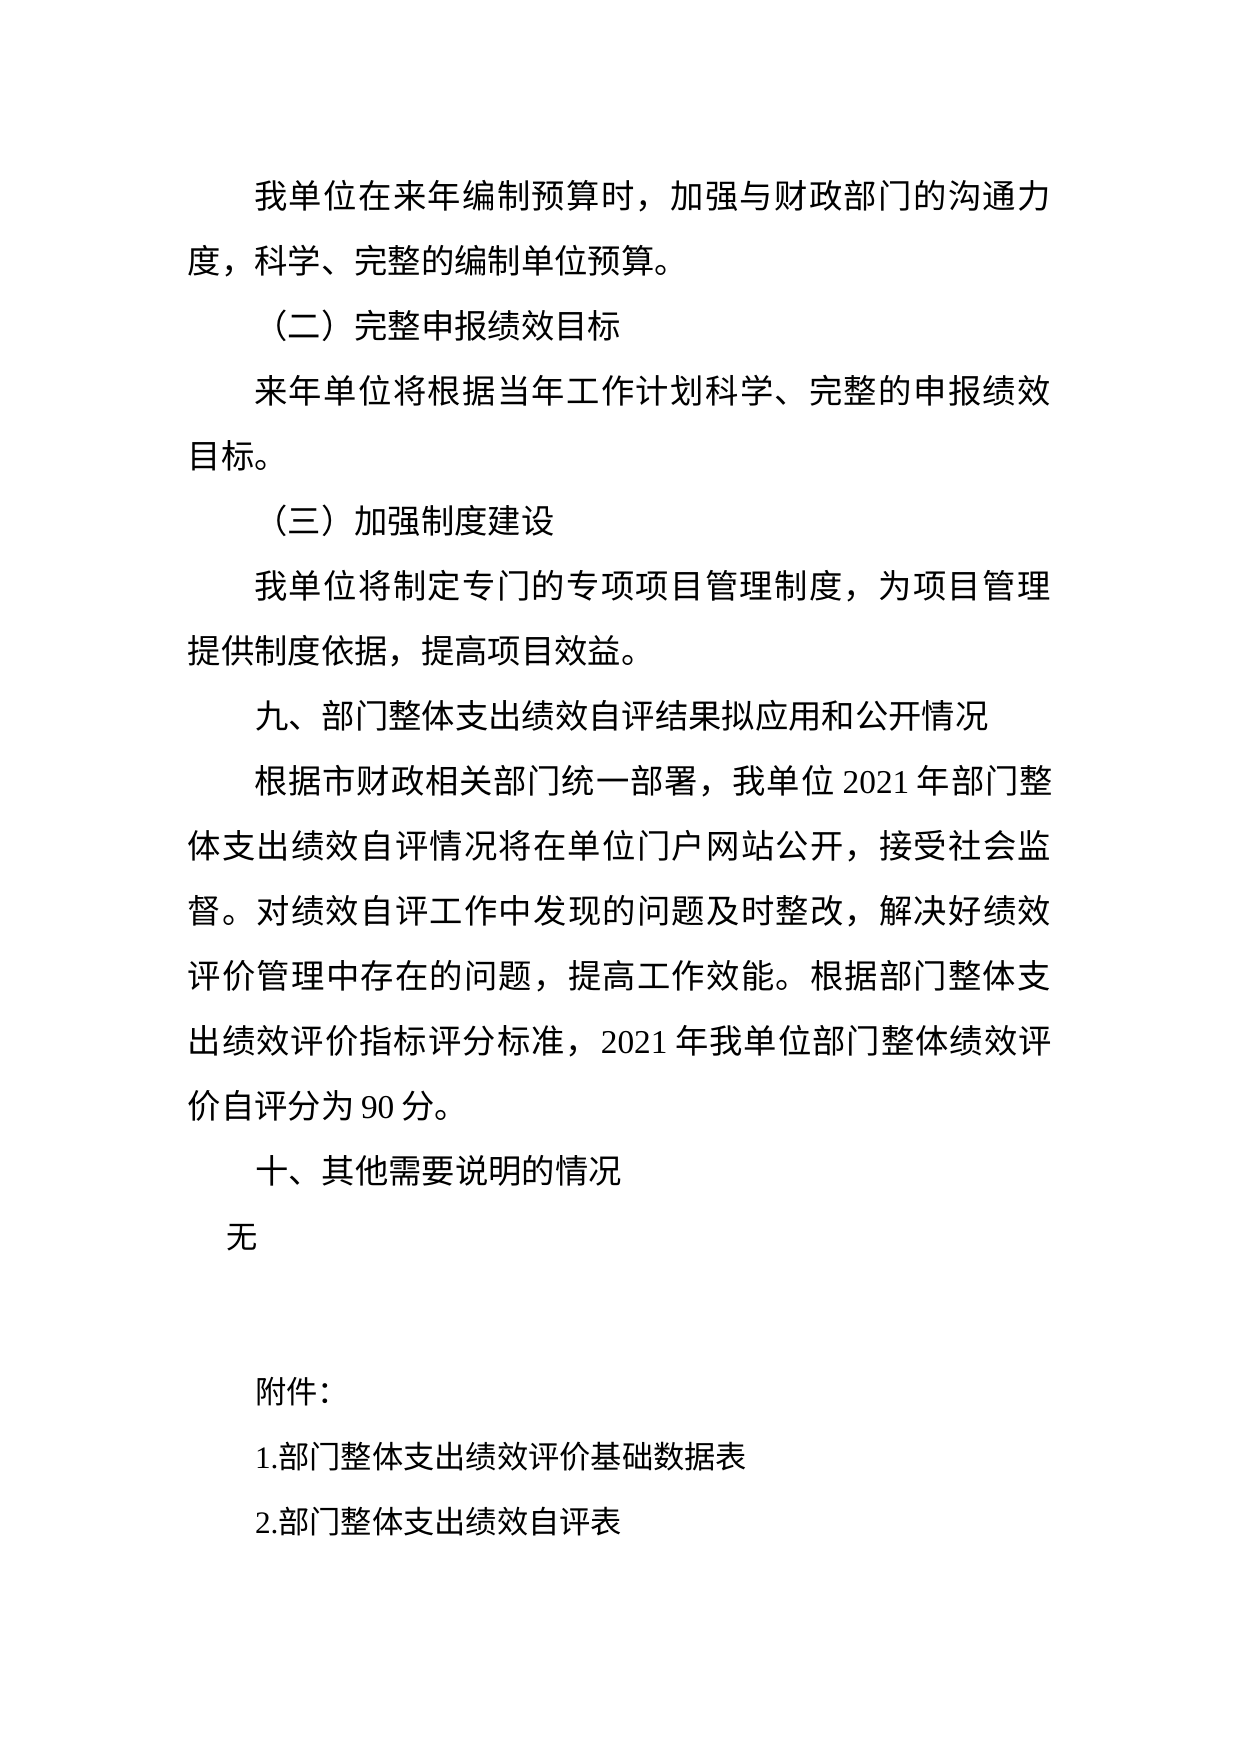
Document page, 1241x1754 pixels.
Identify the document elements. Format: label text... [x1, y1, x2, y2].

text 九、部门整体支出绩效自评结果拟应用和公开情况 [187, 682, 1053, 747]
text （二）完整申报绩效目标 [187, 292, 1053, 357]
text （三）加强制度建设 [187, 487, 1053, 552]
text 1.部门整体支出绩效评价基础数据表 [187, 1422, 1053, 1487]
text 来年单位将根据当年工作计划科学、完整的申报绩效目标。 [187, 357, 1053, 487]
text 2.部门整体支出绩效自评表 [187, 1487, 1053, 1552]
text 我单位将制定专门的专项项目管理制度，为项目管理提供制度依据，提高项目效益。 [187, 552, 1053, 682]
text 无 [187, 1202, 1053, 1267]
text 附件： [187, 1357, 1053, 1422]
text 我单位在来年编制预算时，加强与财政部门的沟通力度，科学、完整的编制单位预算。 [187, 162, 1053, 292]
text 根据市财政相关部门统一部署，我单位2021年部门整体支出绩效自评情况将在单位门户网站公开，接受社会监督。对绩效自评工作中发现的问题及时整改，解决好绩效评价管理中存在的问题，提高工作效能。根据部门整体支出绩效评价指标评分标准，2021年我单位部门整体绩效评价自评分为90分。 [187, 747, 1053, 1137]
text 十、其他需要说明的情况 [187, 1137, 1053, 1202]
